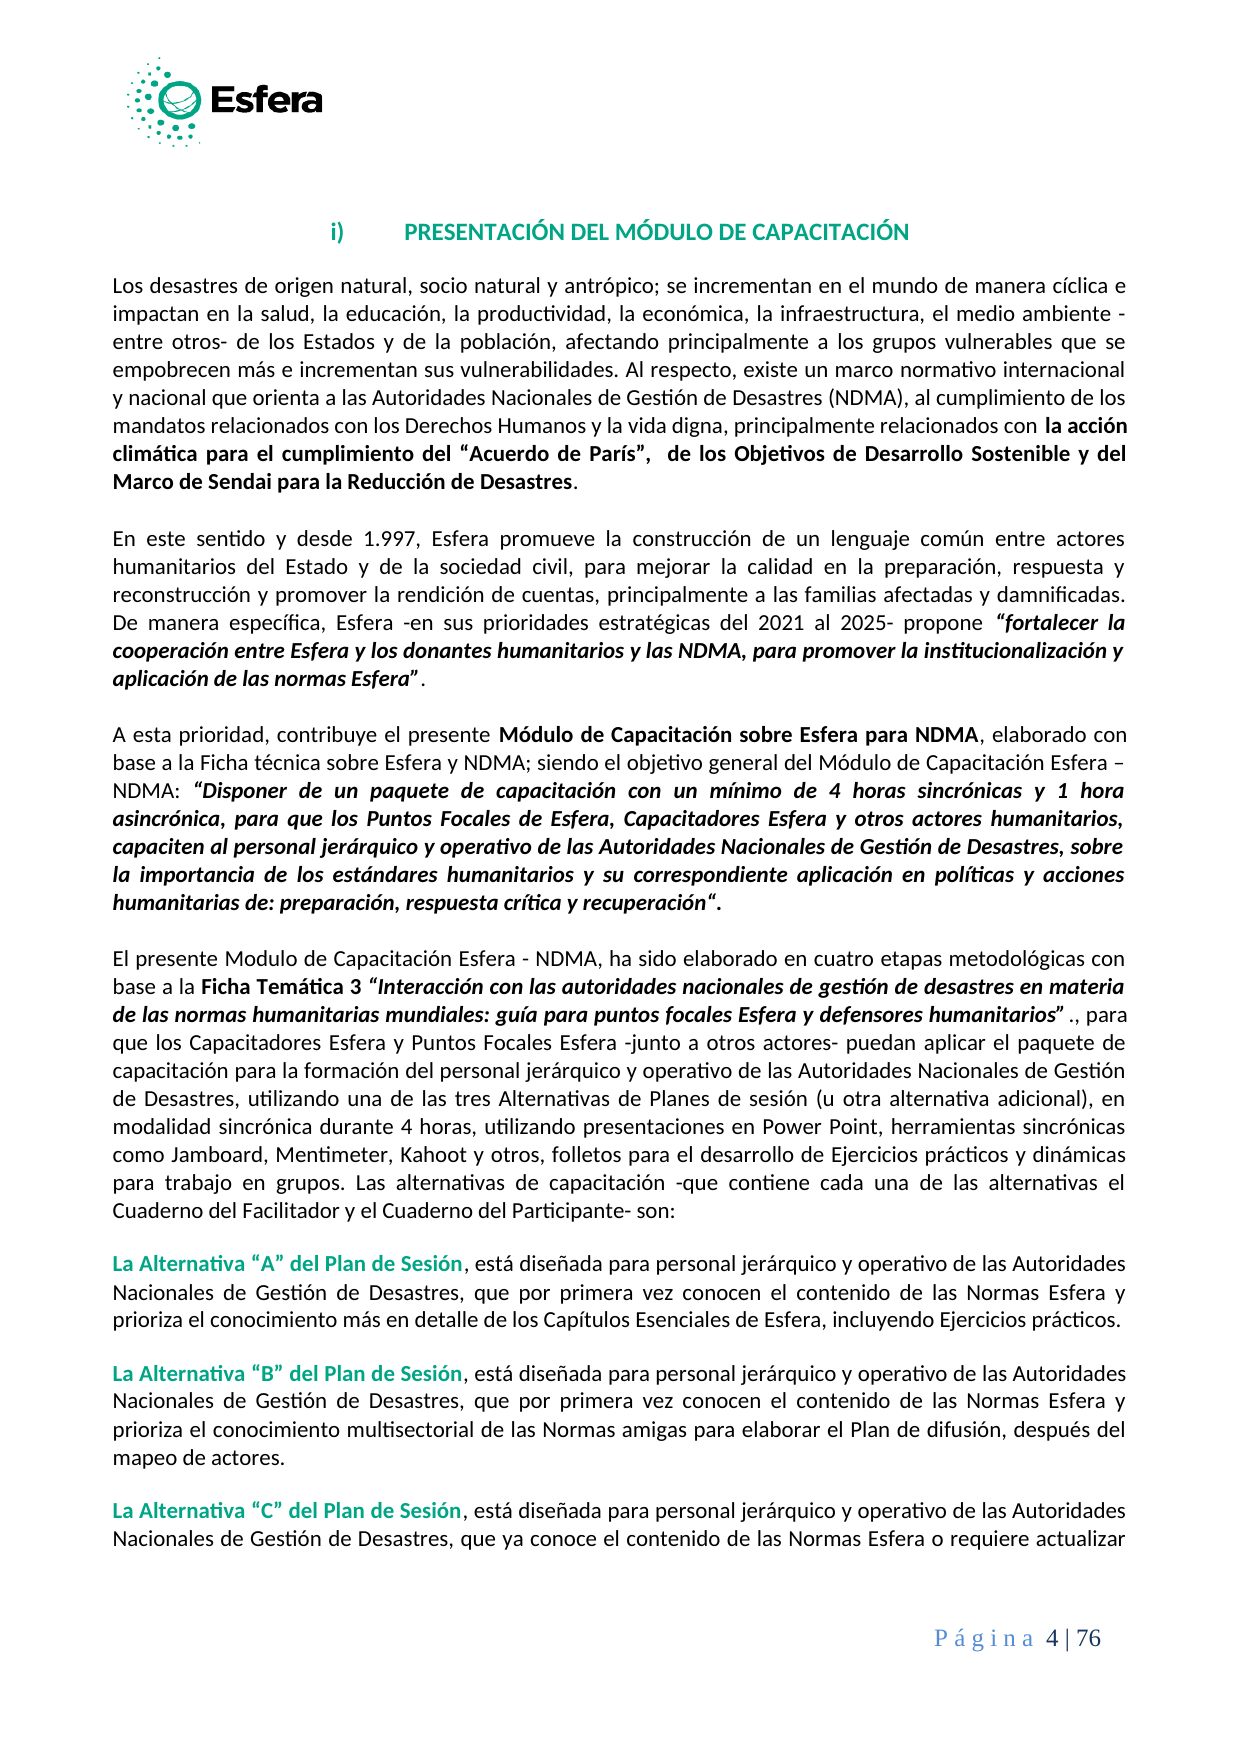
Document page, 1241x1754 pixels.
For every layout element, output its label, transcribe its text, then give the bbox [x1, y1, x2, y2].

text Los desastres de origen natural, socio natural y antrópico; se incrementan en el mundo de manera cíclica e impactan en la salud, la educación, la productividad, la económica, la infraestructura, el medio ambiente -entre otros- de los Estados y de la población, afectando principalmente a los grupos vulnerables que se empobrecen más e incrementan sus vulnerabilidades. Al respecto, existe un marco normativo internacional y nacional que orienta a las Autoridades Nacionales de Gestión de Desastres (NDMA), al cumplimiento de los mandatos relacionados con los Derechos Humanos y la vida digna, principalmente relacionados con la acción climática para el cumplimiento del “Acuerdo de París”, de los Objetivos de Desarrollo Sostenible y del Marco de Sendai para la Reducción de Desastres. [112, 271, 1128, 495]
text i) PRESENTACIÓN DEL MÓDULO DE CAPACITACIÓN [112, 216, 1128, 246]
picture [126, 57, 323, 147]
text La Alternativa “B” del Plan de Sesión, está diseñada para personal jerárquico y operativo de las Autoridades Nacionales de Gestión de Desastres, que por primera vez conocen el contenido de las Normas Esfera y prioriza el conocimiento multisectorial de las Normas amigas para elaborar el Plan de difusión, después del mapeo de actores. [112, 1359, 1128, 1471]
text El presente Modulo de Capacitación Esfera - NDMA, ha sido elaborado en cuatro etapas metodológicas con base a la Ficha Temática 3 “Interacción con las autoridades nacionales de gestión de desastres en materia de las normas humanitarias mundiales: guía para puntos focales Esfera y defensores humanitarios”., para que los Capacitadores Esfera y Puntos Focales Esfera -junto a otros actores- puedan aplicar el paquete de capacitación para la formación del personal jerárquico y operativo de las Autoridades Nacionales de Gestión de Desastres, utilizando una de las tres Alternativas de Planes de sesión (u otra alternativa adicional), en modalidad sincrónica durante 4 horas, utilizando presentaciones en Power Point, herramientas sincrónicas como Jamboard, Mentimeter, Kahoot y otros, folletos para el desarrollo de Ejercicios prácticos y dinámicas para trabajo en grupos. Las alternativas de capacitación -que contiene cada una de las alternativas el Cuaderno del Facilitador y el Cuaderno del Participante- son: [112, 944, 1128, 1224]
text En este sentido y desde 1.997, Esfera promueve la construcción de un lenguaje común entre actores humanitarios del Estado y de la sociedad civil, para mejorar la calidad en la preparación, respuesta y reconstrucción y promover la rendición de cuentas, principalmente a las familias afectadas y damnificadas. De manera específica, Esfera -en sus prioridades estratégicas del 2021 al 2025- propone “fortalecer la cooperación entre Esfera y los donantes humanitarios y las NDMA, para promover la institucionalización y aplicación de las normas Esfera”. [112, 524, 1128, 692]
text A esta prioridad, contribuye el presente Módulo de Capacitación sobre Esfera para NDMA, elaborado con base a la Ficha técnica sobre Esfera y NDMA; siendo el objetivo general del Módulo de Capacitación Esfera – NDMA: “Disponer de un paquete de capacitación con un mínimo de 4 horas sincrónicas y 1 hora asincrónica, para que los Puntos Focales de Esfera, Capacitadores Esfera y otros actores humanitarios, capaciten al personal jerárquico y operativo de las Autoridades Nacionales de Gestión de Desastres, sobre la importancia de los estándares humanitarios y su correspondiente aplicación en políticas y acciones humanitarias de: preparación, respuesta crítica y recuperación“. [112, 720, 1128, 916]
text La Alternativa “A” del Plan de Sesión, está diseñada para personal jerárquico y operativo de las Autoridades Nacionales de Gestión de Desastres, que por primera vez conocen el contenido de las Normas Esfera y prioriza el conocimiento más en detalle de los Capítulos Esenciales de Esfera, incluyendo Ejercicios prácticos. [112, 1249, 1128, 1334]
